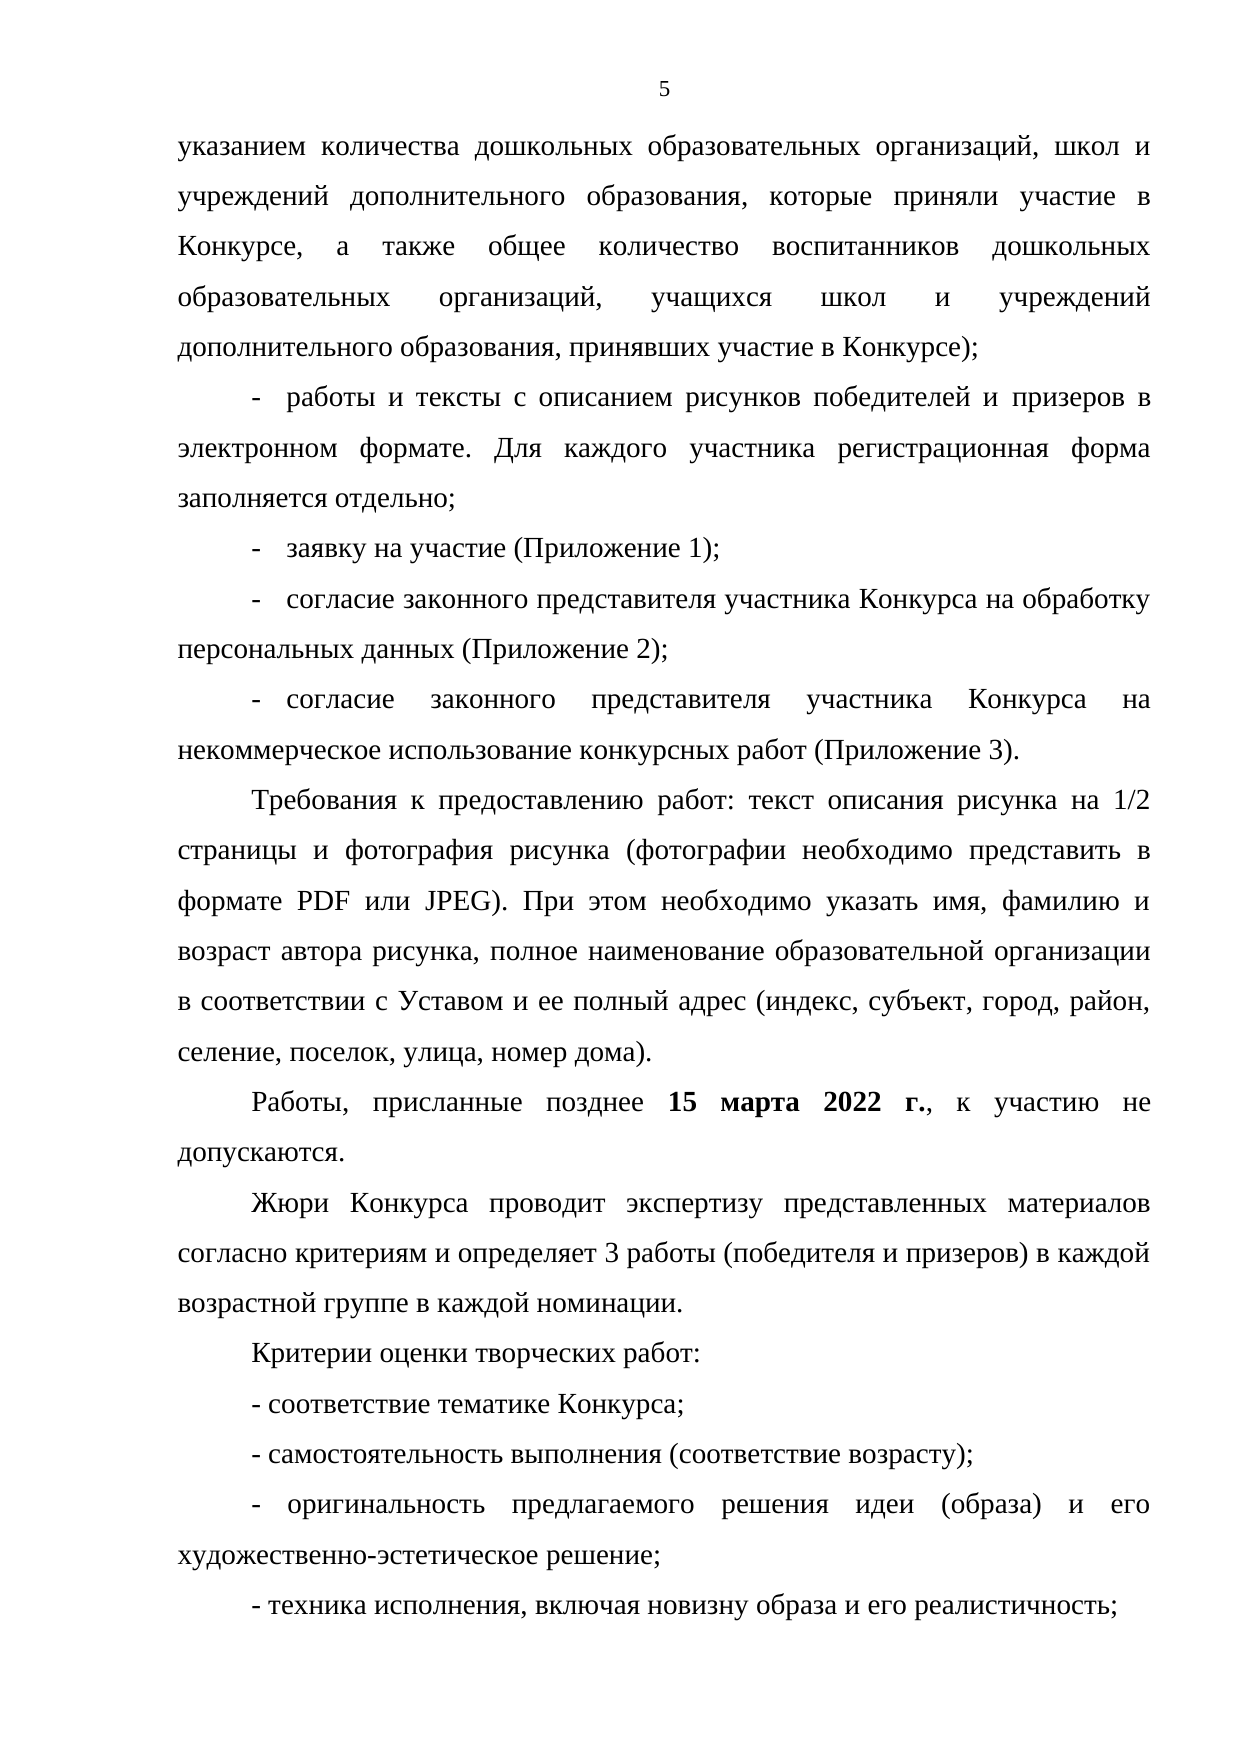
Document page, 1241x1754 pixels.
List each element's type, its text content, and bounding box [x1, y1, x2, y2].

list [177, 128, 1151, 362]
text Работы, присланные позднее 15 марта 2022 г., к участию не допускаются. [177, 1084, 1151, 1168]
list согласие законного представителя участника Конкурса на некоммерческое использование конкурсных работ (Приложение 3). [177, 682, 1151, 765]
list работы и тексты с описанием рисунков победителей и призеров в электронном формате. Для каждого участника регистрационная форма заполняется отдельно; [177, 379, 1151, 513]
list заявку на участие (Приложение 1); [177, 530, 1151, 564]
text - техника исполнения, включая новизну образа и его реалистичность; [177, 1587, 1151, 1621]
text Жюри Конкурса проводит экспертизу представленных материалов согласно критериям и определяет 3 работы (победителя и призеров) в каждой возрастной группе в каждой номинации. [177, 1185, 1151, 1319]
text - соответствие тематике Конкурса; [177, 1386, 1151, 1419]
text Требования к предоставлению работ: текст описания рисунка на 1/2 страницы и фотография рисунка (фотографии необходимо представить в формате PDF или JPEG). При этом необходимо указать имя, фамилию и возраст автора рисунка, полное наименование образовательной организации в соответствии с Уставом и ее полный адрес (индекс, субъект, город, район, селение, поселок, улица, номер дома). [177, 782, 1151, 1067]
list согласие законного представителя участника Конкурса на обработку персональных данных (Приложение 2); [177, 581, 1151, 665]
text Критерии оценки творческих работ: [177, 1336, 1151, 1369]
text - самостоятельность выполнения (соответствие возрасту); [177, 1436, 1151, 1470]
text - оригинальность предлагаемого решения идеи (образа) и его художественно-эстетическое решение; [177, 1487, 1151, 1570]
